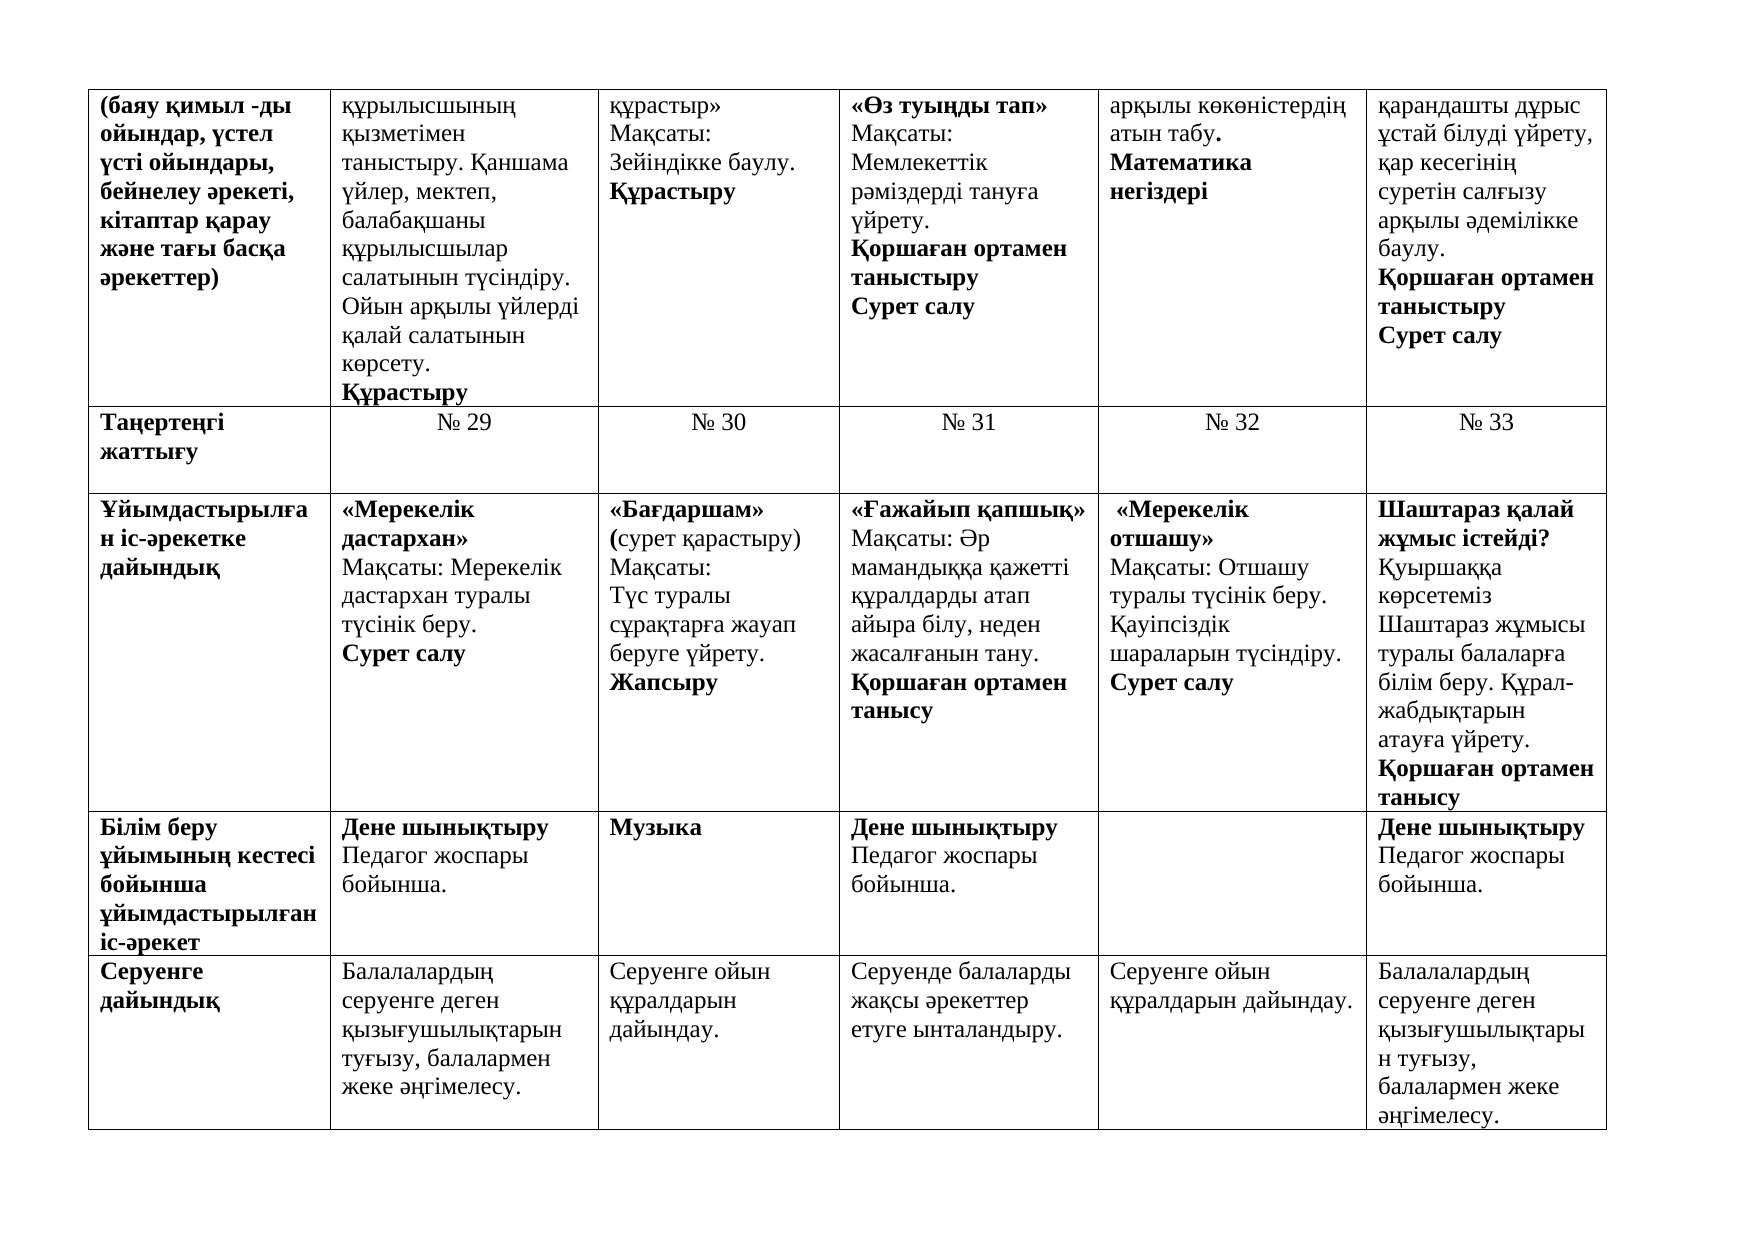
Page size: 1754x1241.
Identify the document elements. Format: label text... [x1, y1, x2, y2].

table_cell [89, 90, 330, 406]
table_cell Дене шынықтыру Педагог жоспары бойынша. [1367, 812, 1606, 955]
table_cell № 33 [1367, 407, 1606, 493]
table_cell Білім беру ұйымының кестесі бойынша ұйымдастырылған іс-әрекет [89, 812, 330, 955]
table_cell Серуенге ойын құралдарын дайындау. [1099, 956, 1366, 1129]
table_cell Таңертеңгі жаттығу [89, 407, 330, 493]
table_cell [1099, 812, 1366, 955]
table_cell Серуенге дайындық [89, 956, 330, 1129]
table_cell Дене шынықтыру Педагог жоспары бойынша. [840, 812, 1098, 955]
table_cell Балалалардың серуенге деген қызығушылықтарын туғызу, балалармен жеке әңгімелесу. [1367, 956, 1606, 1129]
table_cell Балалалардың серуенге деген қызығушылықтарын туғызу, балалармен жеке әңгімелесу. [331, 956, 598, 1129]
table_cell Серуенде балаларды жақсы әрекеттер етуге ынталандыру. [840, 956, 1098, 1129]
table_cell № 30 [599, 407, 839, 493]
table_cell № 32 [1099, 407, 1366, 493]
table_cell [599, 90, 839, 406]
table_cell «Мерекелік дастархан» Мақсаты: Мерекелік дастархан туралы түсінік беру. Сурет салу [331, 494, 598, 811]
table_cell Ұйымдастырылған іс-әрекетке дайындық [89, 494, 330, 811]
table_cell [1367, 90, 1606, 406]
table_cell «Мерекелік отшашу» Мақсаты: Отшашу туралы түсінік беру. Қауіпсіздік шараларын түсіндіру. Сурет салу [1099, 494, 1366, 811]
table_cell Музыка [599, 812, 839, 955]
table_cell № 31 [840, 407, 1098, 493]
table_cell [840, 90, 1098, 406]
table_cell Дене шынықтыру Педагог жоспары бойынша. [331, 812, 598, 955]
table_cell «Бағдаршам» (сурет қарастыру) Мақсаты: Түс туралы сұрақтарға жауап беруге үйрету. Жапсыру [599, 494, 839, 811]
table_cell «Ғажайып қапшық» Мақсаты: Әр мамандыққа қажетті құралдарды атап айыра білу, неден жасалғанын тану. Қоршаған ортамен танысу [840, 494, 1098, 811]
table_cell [331, 90, 598, 406]
table_cell № 29 [331, 407, 598, 493]
table_cell Серуенге ойын құралдарын дайындау. [599, 956, 839, 1129]
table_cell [1099, 90, 1366, 406]
table_cell Шаштараз қалай жұмыс істейді? Қуыршаққа көрсетеміз Шаштараз жұмысы туралы балаларға білім беру. Құрал-жабдықтарын атауға үйрету. Қоршаған ортамен танысу [1367, 494, 1606, 811]
